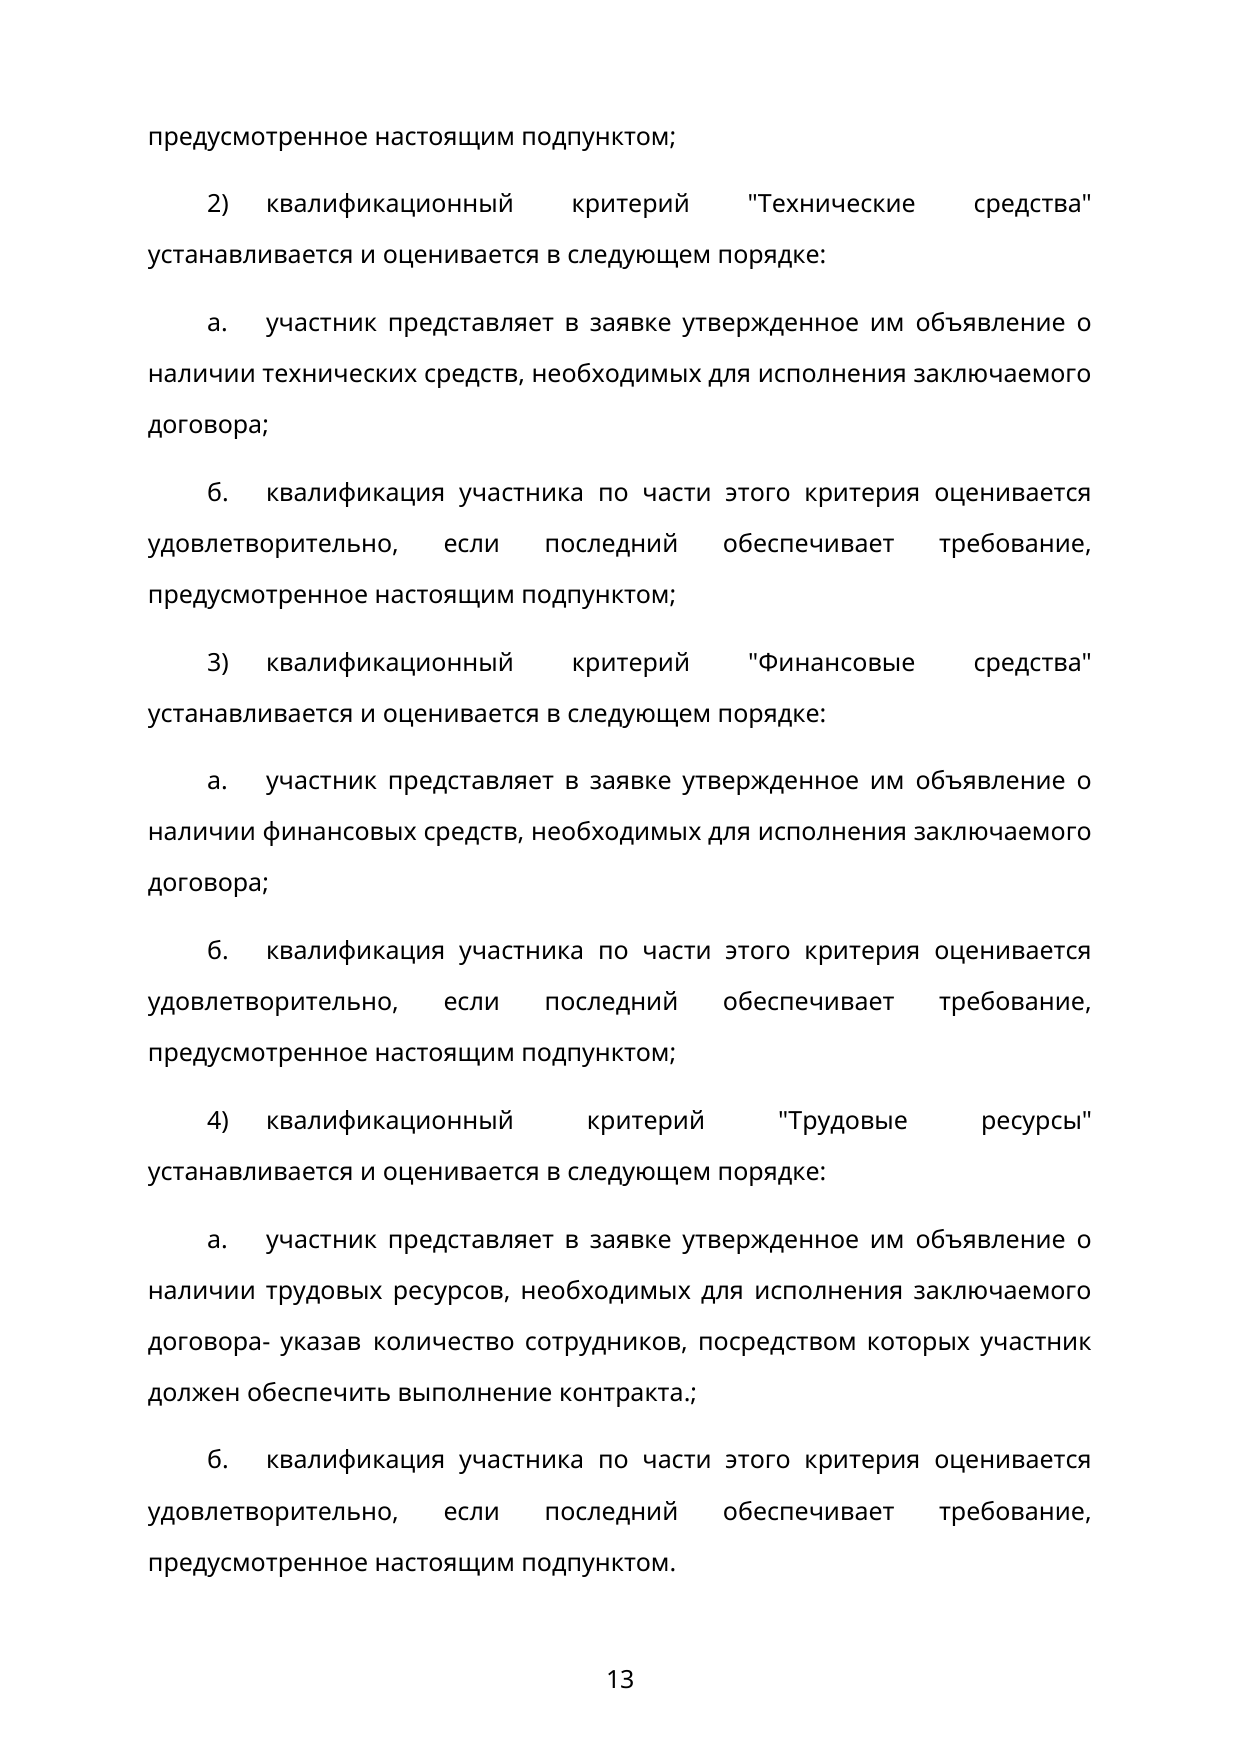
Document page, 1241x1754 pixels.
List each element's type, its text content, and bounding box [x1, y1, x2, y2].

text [148, 118, 1092, 152]
text а. участник представляет в заявке утвержденное им объявление о наличии технических средств, необходимых для исполнения заключаемого договора; [148, 305, 1092, 441]
text 4) квалификационный критерий "Трудовые ресурсы" устанавливается и оценивается в следующем порядке: [148, 1103, 1092, 1188]
text а. участник представляет в заявке утвержденное им объявление о наличии трудовых ресурсов, необходимых для исполнения заключаемого договора- указав количество сотрудников, посредством которых участник должен обеспечить выполнение контракта.; [148, 1221, 1092, 1408]
text б. квалификация участника по части этого критерия оценивается удовлетворительно, если последний обеспечивает требование, предусмотренное настоящим подпунктом. [148, 1442, 1092, 1578]
text а. участник представляет в заявке утвержденное им объявление о наличии финансовых средств, необходимых для исполнения заключаемого договора; [148, 763, 1092, 899]
text 3) квалификационный критерий "Финансовые средства" устанавливается и оценивается в следующем порядке: [148, 644, 1092, 729]
text 2) квалификационный критерий "Технические средства" устанавливается и оценивается в следующем порядке: [148, 186, 1092, 271]
